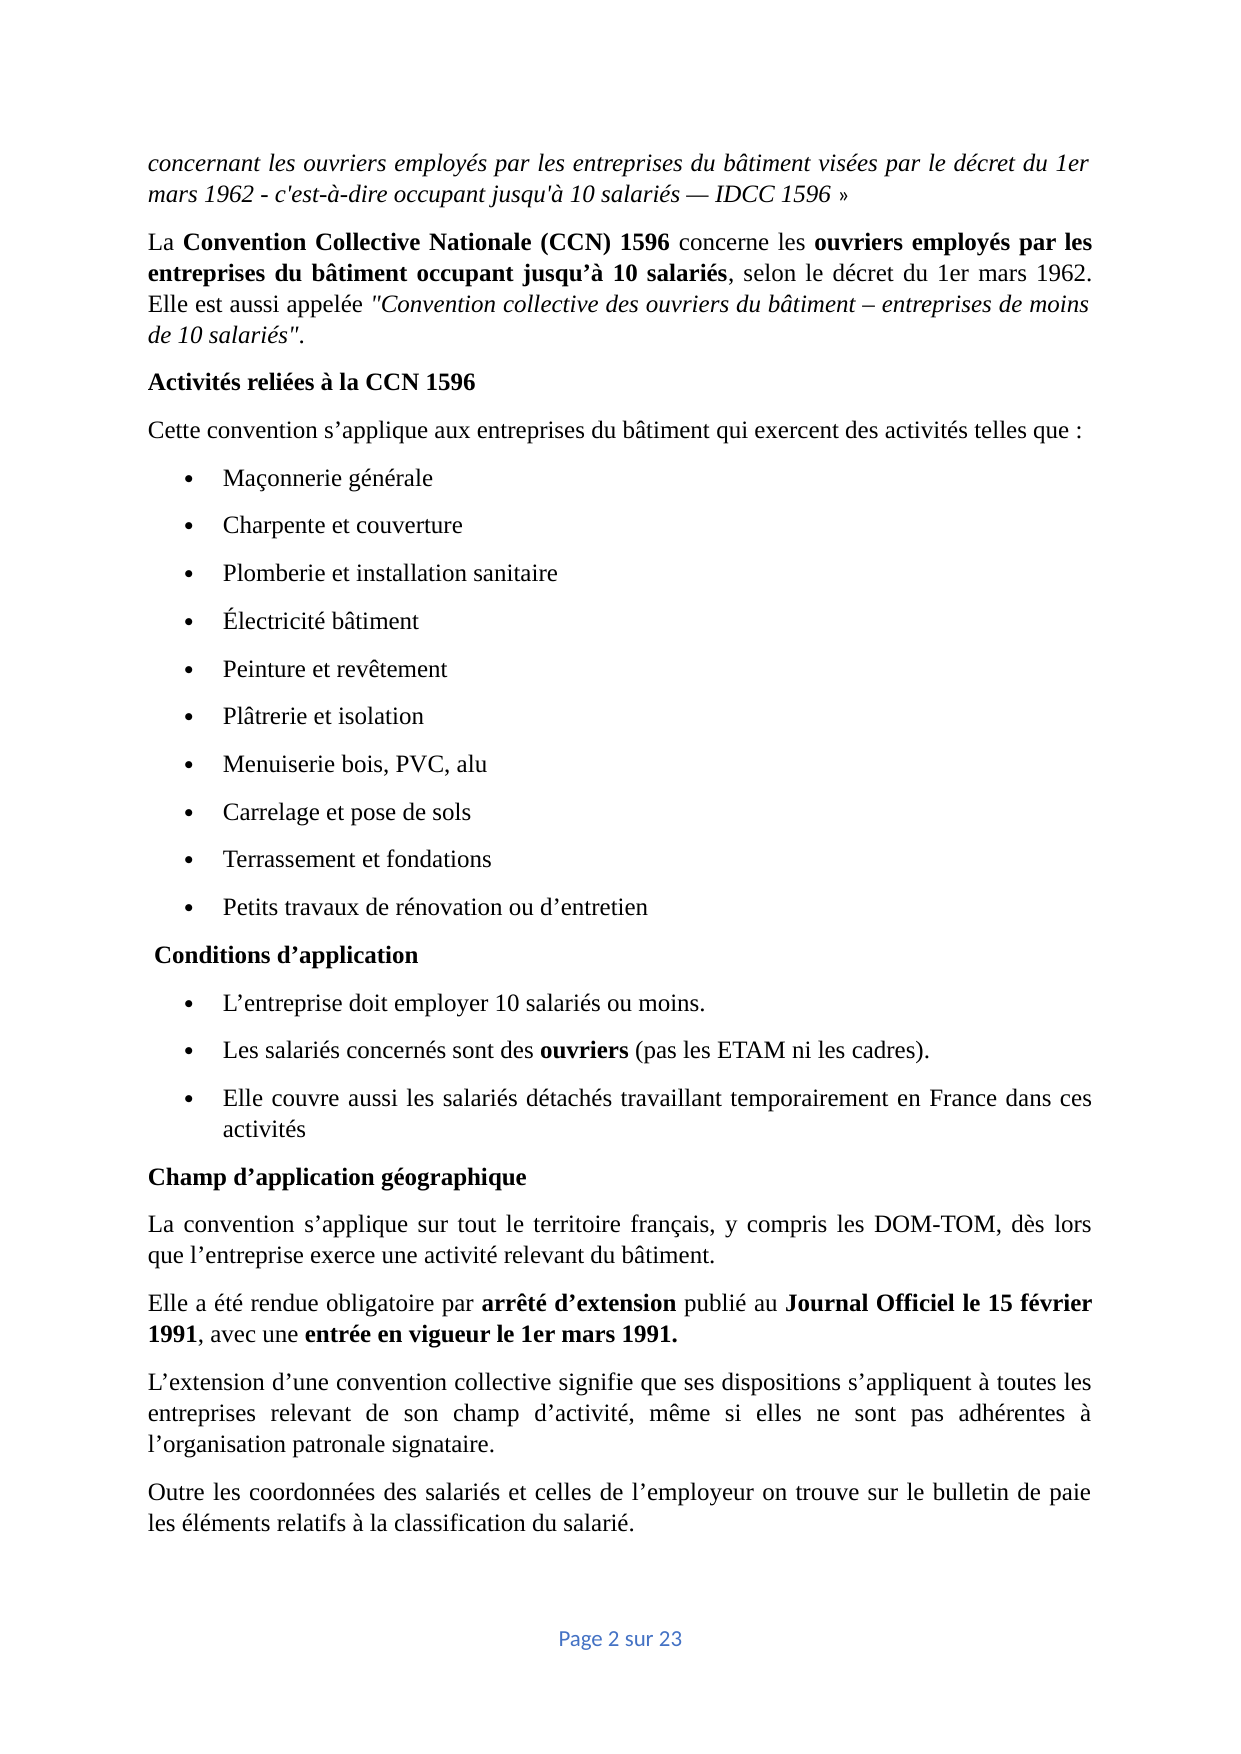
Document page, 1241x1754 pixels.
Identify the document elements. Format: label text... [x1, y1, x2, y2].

list Menuiserie bois, PVC, alu [185, 749, 1093, 778]
text Conditions d’application [148, 940, 1093, 969]
text Activités reliées à la CCN 1596 [148, 367, 1093, 396]
list Charpente et couverture [185, 511, 1093, 539]
text Elle a été rendue obligatoire par arrêté d’extension publié au Journal Officiel le 15 février 1991, avec une entrée en vigueur le 1er mars 1991. [148, 1288, 1093, 1348]
text La convention s’applique sur tout le territoire français, y compris les DOM-TOM, dès lors que l’entreprise exerce une activité relevant du bâtiment. [148, 1209, 1093, 1269]
list Les salariés concernés sont des ouvriers (pas les ETAM ni les cadres). [185, 1035, 1093, 1064]
list Petits travaux de rénovation ou d’entretien [185, 892, 1093, 921]
text Outre les coordonnées des salariés et celles de l’employeur on trouve sur le bulletin de paie les éléments relatifs à la classification du salarié. [148, 1477, 1093, 1537]
list Carrelage et pose de sols [185, 797, 1093, 826]
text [148, 148, 1093, 208]
text La Convention Collective Nationale (CCN) 1596 concerne les ouvriers employés par les entreprises du bâtiment occupant jusqu’à 10 salariés, selon le décret du 1er mars 1962. Elle est aussi appelée "Convention collective des ouvriers du bâtiment – entreprises de moins de 10 salariés". [148, 227, 1093, 348]
text Champ d’application géographique [148, 1162, 1093, 1191]
list L’entreprise doit employer 10 salariés ou moins. [185, 988, 1093, 1016]
list Plâtrerie et isolation [185, 701, 1093, 730]
text Cette convention s’applique aux entreprises du bâtiment qui exercent des activités telles que : [148, 415, 1093, 444]
list Plomberie et installation sanitaire [185, 558, 1093, 587]
text L’extension d’une convention collective signifie que ses dispositions s’appliquent à toutes les entreprises relevant de son champ d’activité, même si elles ne sont pas adhérentes à l’organisation patronale signataire. [148, 1367, 1093, 1458]
list Terrassement et fondations [185, 844, 1093, 873]
list Maçonnerie générale [185, 463, 1093, 492]
list Électricité bâtiment [185, 606, 1093, 635]
list Peinture et revêtement [185, 654, 1093, 682]
list Elle couvre aussi les salariés détachés travaillant temporairement en France dans ces activités [185, 1083, 1093, 1143]
